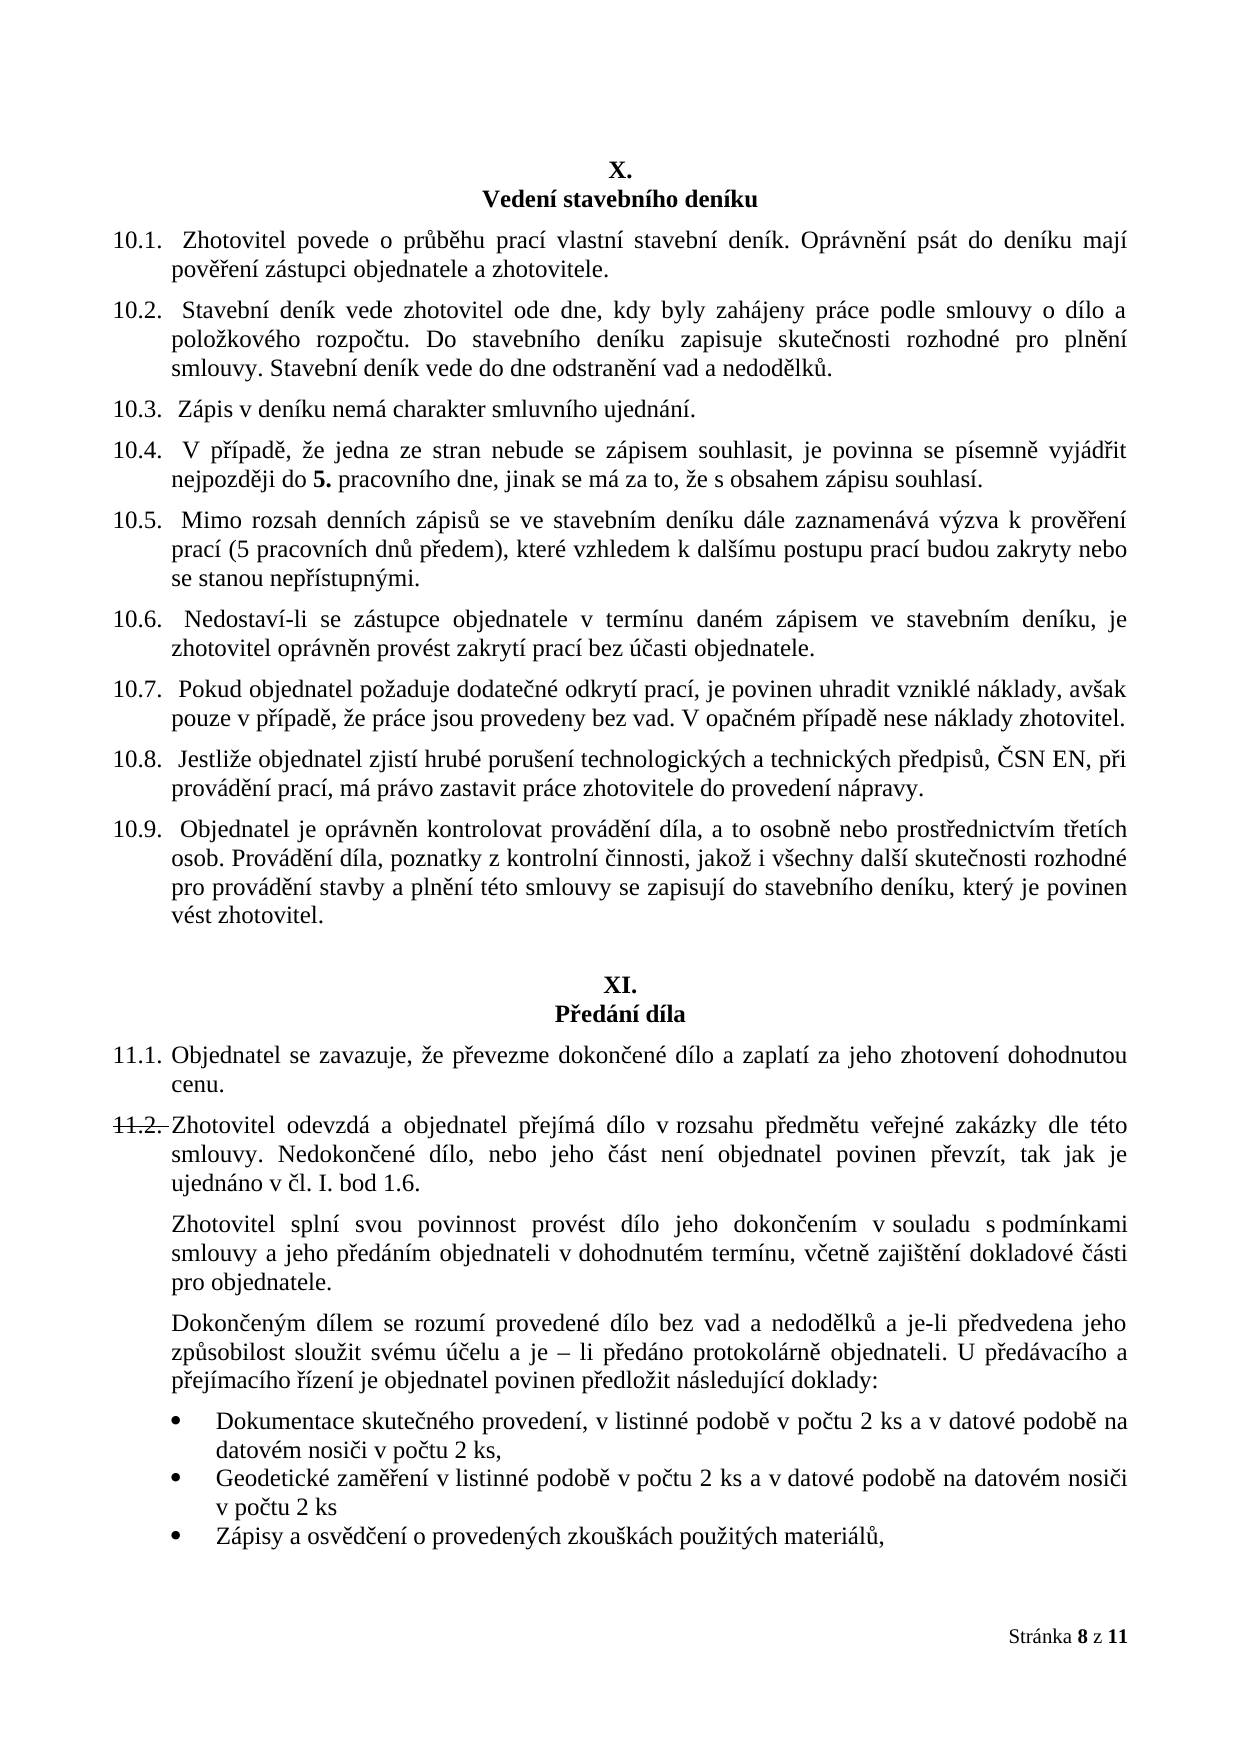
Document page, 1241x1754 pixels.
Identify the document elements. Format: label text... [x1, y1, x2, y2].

list Nedostaví-li se zástupce objednatele v termínu daném zápisem ve stavebním deníku, je zhotovitel oprávněn provést zakrytí prací bez účasti objednatele. [112, 604, 1128, 662]
list Zhotovitel povede o průběhu prací vlastní stavební deník. Oprávnění psát do deníku mají pověření zástupci objednatele a zhotovitele. [112, 225, 1128, 283]
list Dokumentace skutečného provedení, v listinné podobě v počtu 2 ks a v datové podobě na datovém nosiči v počtu 2 ks, [171, 1406, 1128, 1463]
text XI. [112, 970, 1128, 999]
list Geodetické zaměření v listinné podobě v počtu 2 ks a v datové podobě na datovém nosiči v počtu 2 ks [171, 1463, 1128, 1521]
list Objednatel se zavazuje, že převezme dokončené dílo a zaplatí za jeho zhotovení dohodnutou cenu. [112, 1040, 1128, 1098]
list Zhotovitel odevzdá a objednatel přejímá dílo v rozsahu předmětu veřejné zakázky dle této smlouvy. Nedokončené dílo, nebo jeho část není objednatel povinen převzít, tak jak je ujednáno v čl. I. bod 1.6. [112, 1110, 1128, 1197]
list Zápis v deníku nemá charakter smluvního ujednání. [112, 394, 1128, 423]
text Zhotovitel splní svou povinnost provést dílo jeho dokončením v souladu s podmínkami smlouvy a jeho předáním objednateli v dohodnutém termínu, včetně zajištění dokladové části pro objednatele. [171, 1209, 1128, 1295]
list Stavební deník vede zhotovitel ode dne, kdy byly zahájeny práce podle smlouvy o dílo a položkového rozpočtu. Do stavebního deníku zapisuje skutečnosti rozhodné pro plnění smlouvy. Stavební deník vede do dne odstranění vad a nedodělků. [112, 295, 1128, 382]
text Dokončeným dílem se rozumí provedené dílo bez vad a nedodělků a je-li předvedena jeho způsobilost sloužit svému účelu a je – li předáno protokolárně objednateli. U předávacího a přejímacího řízení je objednatel povinen předložit následující doklady: [171, 1308, 1128, 1394]
text X. [112, 155, 1128, 184]
list Zápisy a osvědčení o provedených zkouškách použitých materiálů, [171, 1521, 1128, 1550]
list Objednatel je oprávněn kontrolovat provádění díla, a to osobně nebo prostřednictvím třetích osob. Provádění díla, poznatky z kontrolní činnosti, jakož i všechny další skutečnosti rozhodné pro provádění stavby a plnění této smlouvy se zapisují do stavebního deníku, který je povinen vést zhotovitel. [112, 814, 1128, 929]
text Vedení stavebního deníku [112, 184, 1128, 213]
list V případě, že jedna ze stran nebude se zápisem souhlasit, je povinna se písemně vyjádřit nejpozději do 5. pracovního dne, jinak se má za to, že s obsahem zápisu souhlasí. [112, 435, 1128, 493]
list Jestliže objednatel zjistí hrubé porušení technologických a technických předpisů, ČSN EN, při provádění prací, má právo zastavit práce zhotovitele do provedení nápravy. [112, 744, 1128, 802]
text Předání díla [112, 999, 1128, 1028]
list Mimo rozsah denních zápisů se ve stavebním deníku dále zaznamenává výzva k prověření prací (5 pracovních dnů předem), které vzhledem k dalšímu postupu prací budou zakryty nebo se stanou nepřístupnými. [112, 505, 1128, 592]
list Pokud objednatel požaduje dodatečné odkrytí prací, je povinen uhradit vzniklé náklady, avšak pouze v případě, že práce jsou provedeny bez vad. V opačném případě nese náklady zhotovitel. [112, 674, 1128, 732]
